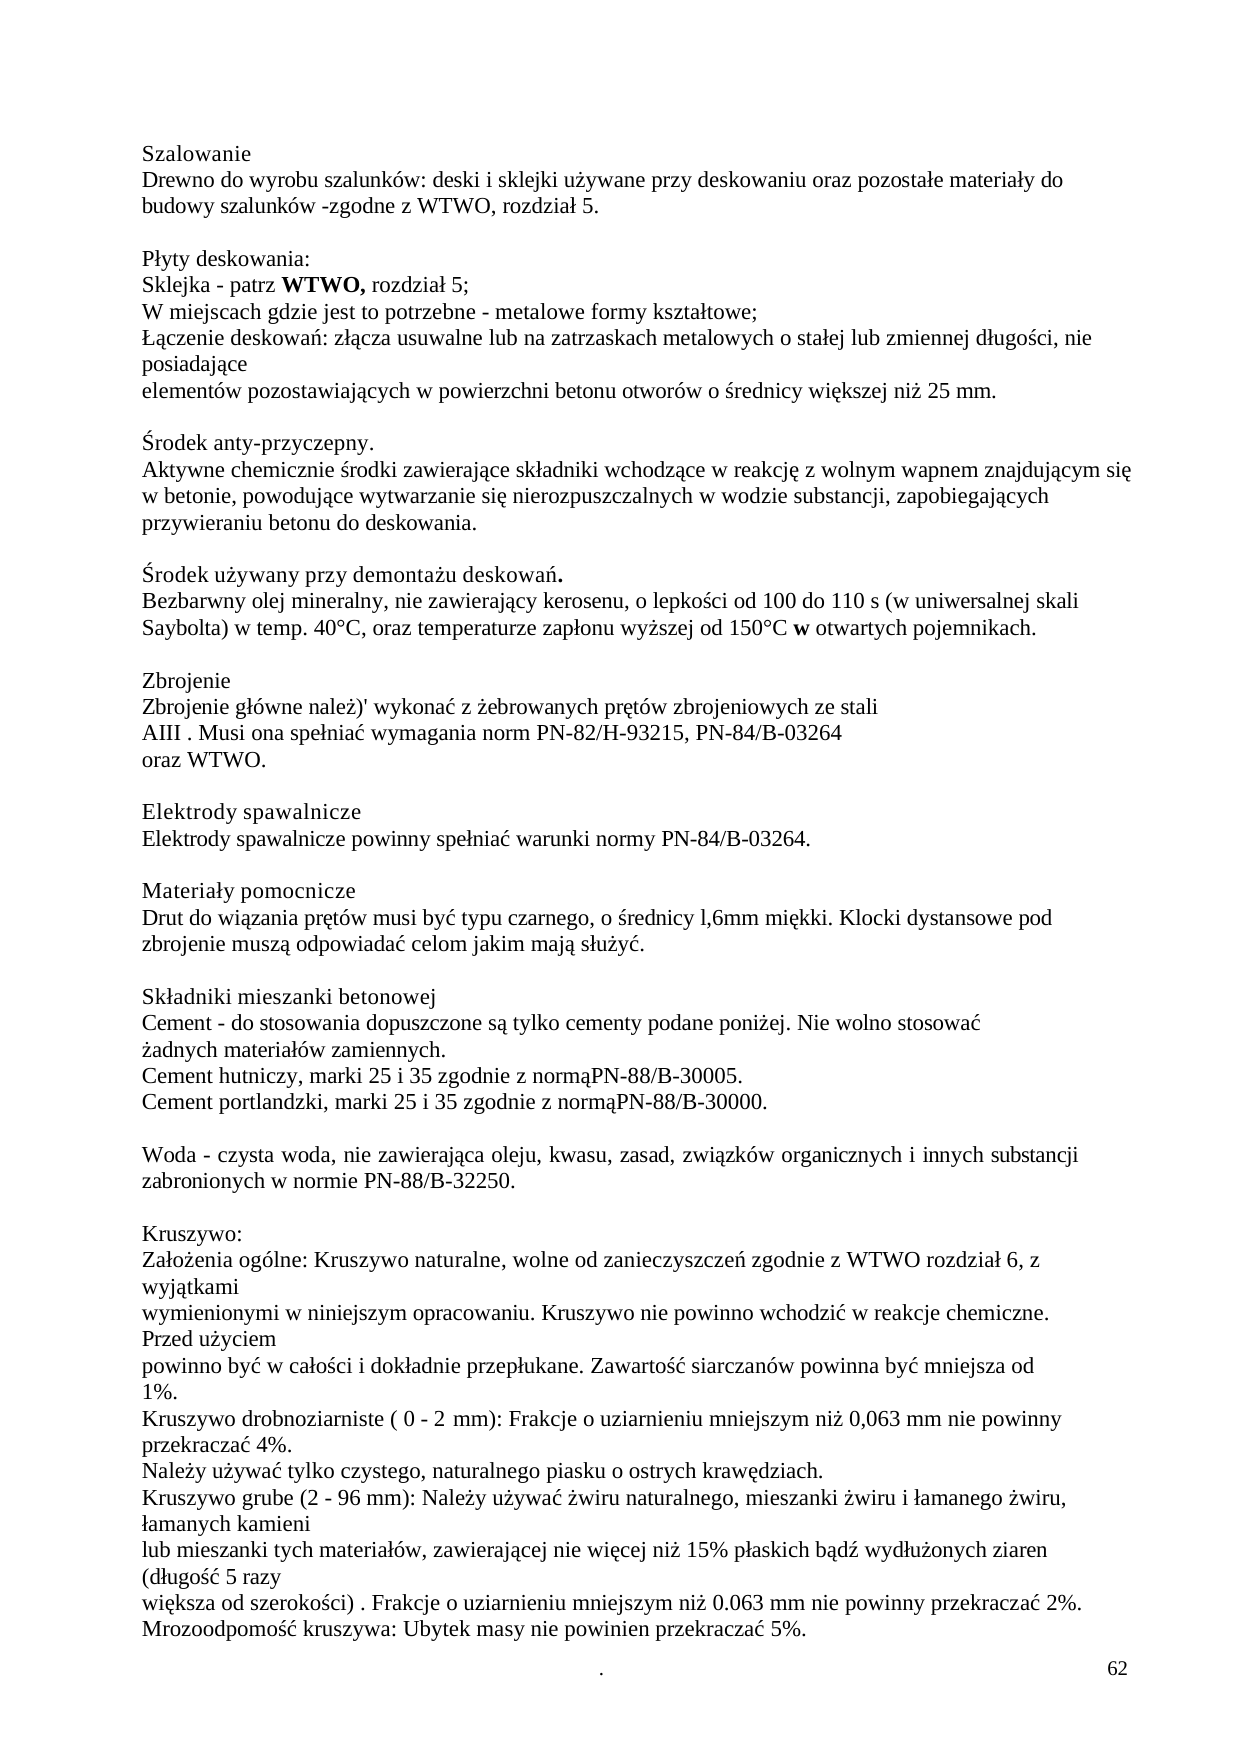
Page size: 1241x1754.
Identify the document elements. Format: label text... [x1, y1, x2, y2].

list AIII . Musi ona spełniać wymagania norm PN-82/H-93215, PN-84/B-03264 [142, 719, 1134, 746]
list Bezbarwny olej mineralny, nie zawierający kerosenu, o lepkości od 100 do 110 s (w uniwersalnej skali [142, 588, 1134, 614]
list Zbrojenie główne należ)' wykonać z żebrowanych prętów zbrojeniowych ze stali [142, 693, 1134, 719]
list (długość 5 razy [142, 1563, 1134, 1589]
list łamanych kamieni [142, 1510, 1134, 1536]
list Należy używać tylko czystego, naturalnego piasku o ostrych krawędziach. [142, 1457, 1134, 1484]
list posiadające [142, 350, 1134, 377]
list żadnych materiałów zamiennych. [142, 1036, 1134, 1062]
list wymienionymi w niniejszym opracowaniu. Kruszywo nie powinno wchodzić w reakcje chemiczne. [142, 1299, 1134, 1326]
list Cement - do stosowania dopuszczone są tylko cementy podane poniżej. Nie wolno stosować [142, 1009, 1134, 1036]
list Elektrody spawalnicze powinny spełniać warunki normy PN-84/B-03264. [142, 825, 1134, 851]
list Cement hutniczy, marki 25 i 35 zgodnie z normąPN-88/B-30005. [142, 1062, 1134, 1088]
list Kruszywo: [142, 1220, 1134, 1246]
list Saybolta) w temp. 40°C, oraz temperaturze zapłonu wyższej od 150°C w otwartych pojemnikach. [142, 614, 1134, 640]
list Woda - czysta woda, nie zawierająca oleju, kwasu, zasad, związków organicznych i innych substancji zabronionych w normie PN-88/B-32250. [142, 1141, 1134, 1194]
list W miejscach gdzie jest to potrzebne - metalowe formy kształtowe; [142, 298, 1134, 324]
list lub mieszanki tych materiałów, zawierającej nie więcej niż 15% płaskich bądź wydłużonych ziaren [142, 1536, 1134, 1563]
list Aktywne chemicznie środki zawierające składniki wchodzące w reakcję z wolnym wapnem znajdującym się w betonie, powodujące wytwarzanie się nierozpuszczalnych w wodzie substancji, zapobiegających [142, 456, 1134, 508]
list przywieraniu betonu do deskowania. [142, 508, 1134, 535]
list Mrozoodpomość kruszywa: Ubytek masy nie powinien przekraczać 5%. [142, 1615, 1134, 1642]
list Sklejka - patrz WTWO, rozdział 5; [142, 271, 1134, 298]
list Materiały pomocnicze [142, 877, 1134, 904]
list Środek używany przy demontażu deskowań. [142, 561, 1134, 588]
list Drut do wiązania prętów musi być typu czarnego, o średnicy l,6mm miękki. Klocki dystansowe pod [142, 904, 1134, 930]
list oraz WTWO. [142, 746, 1134, 772]
list Zbrojenie [142, 667, 1134, 693]
list Kruszywo drobnoziarniste ( 0 - 2 mm): Frakcje o uziarnieniu mniejszym niż 0,063 mm nie powinny [142, 1404, 1134, 1431]
list Płyty deskowania: [142, 245, 1134, 271]
list Cement portlandzki, marki 25 i 35 zgodnie z normąPN-88/B-30000. [142, 1088, 1134, 1115]
list wyjątkami [142, 1273, 1134, 1299]
list budowy szalunków -zgodne z WTWO, rozdział 5. [142, 192, 1134, 219]
list Środek anty-przyczepny. [142, 429, 1134, 456]
list 1%. [142, 1378, 1134, 1404]
list Szalowanie [142, 139, 1134, 166]
list Łączenie deskowań: złącza usuwalne lub na zatrzaskach metalowych o stałej lub zmiennej długości, nie [142, 324, 1134, 350]
list powinno być w całości i dokładnie przepłukane. Zawartość siarczanów powinna być mniejsza od [142, 1352, 1134, 1378]
list Założenia ogólne: Kruszywo naturalne, wolne od zanieczyszczeń zgodnie z WTWO rozdział 6, z [142, 1246, 1134, 1273]
list Drewno do wyrobu szalunków: deski i sklejki używane przy deskowaniu oraz pozostałe materiały do [142, 166, 1134, 192]
list większa od szerokości) . Frakcje o uziarnieniu mniejszym niż 0.063 mm nie powinny przekraczać 2%. [142, 1589, 1134, 1615]
list Składniki mieszanki betonowej [142, 983, 1134, 1009]
list Elektrody spawalnicze [142, 798, 1134, 825]
list Kruszywo grube (2 - 96 mm): Należy używać żwiru naturalnego, mieszanki żwiru i łamanego żwiru, [142, 1484, 1134, 1510]
list elementów pozostawiających w powierzchni betonu otworów o średnicy większej niż 25 mm. [142, 377, 1134, 403]
list zbrojenie muszą odpowiadać celom jakim mają służyć. [142, 930, 1134, 957]
list Przed użyciem [142, 1326, 1134, 1352]
list przekraczać 4%. [142, 1431, 1134, 1457]
